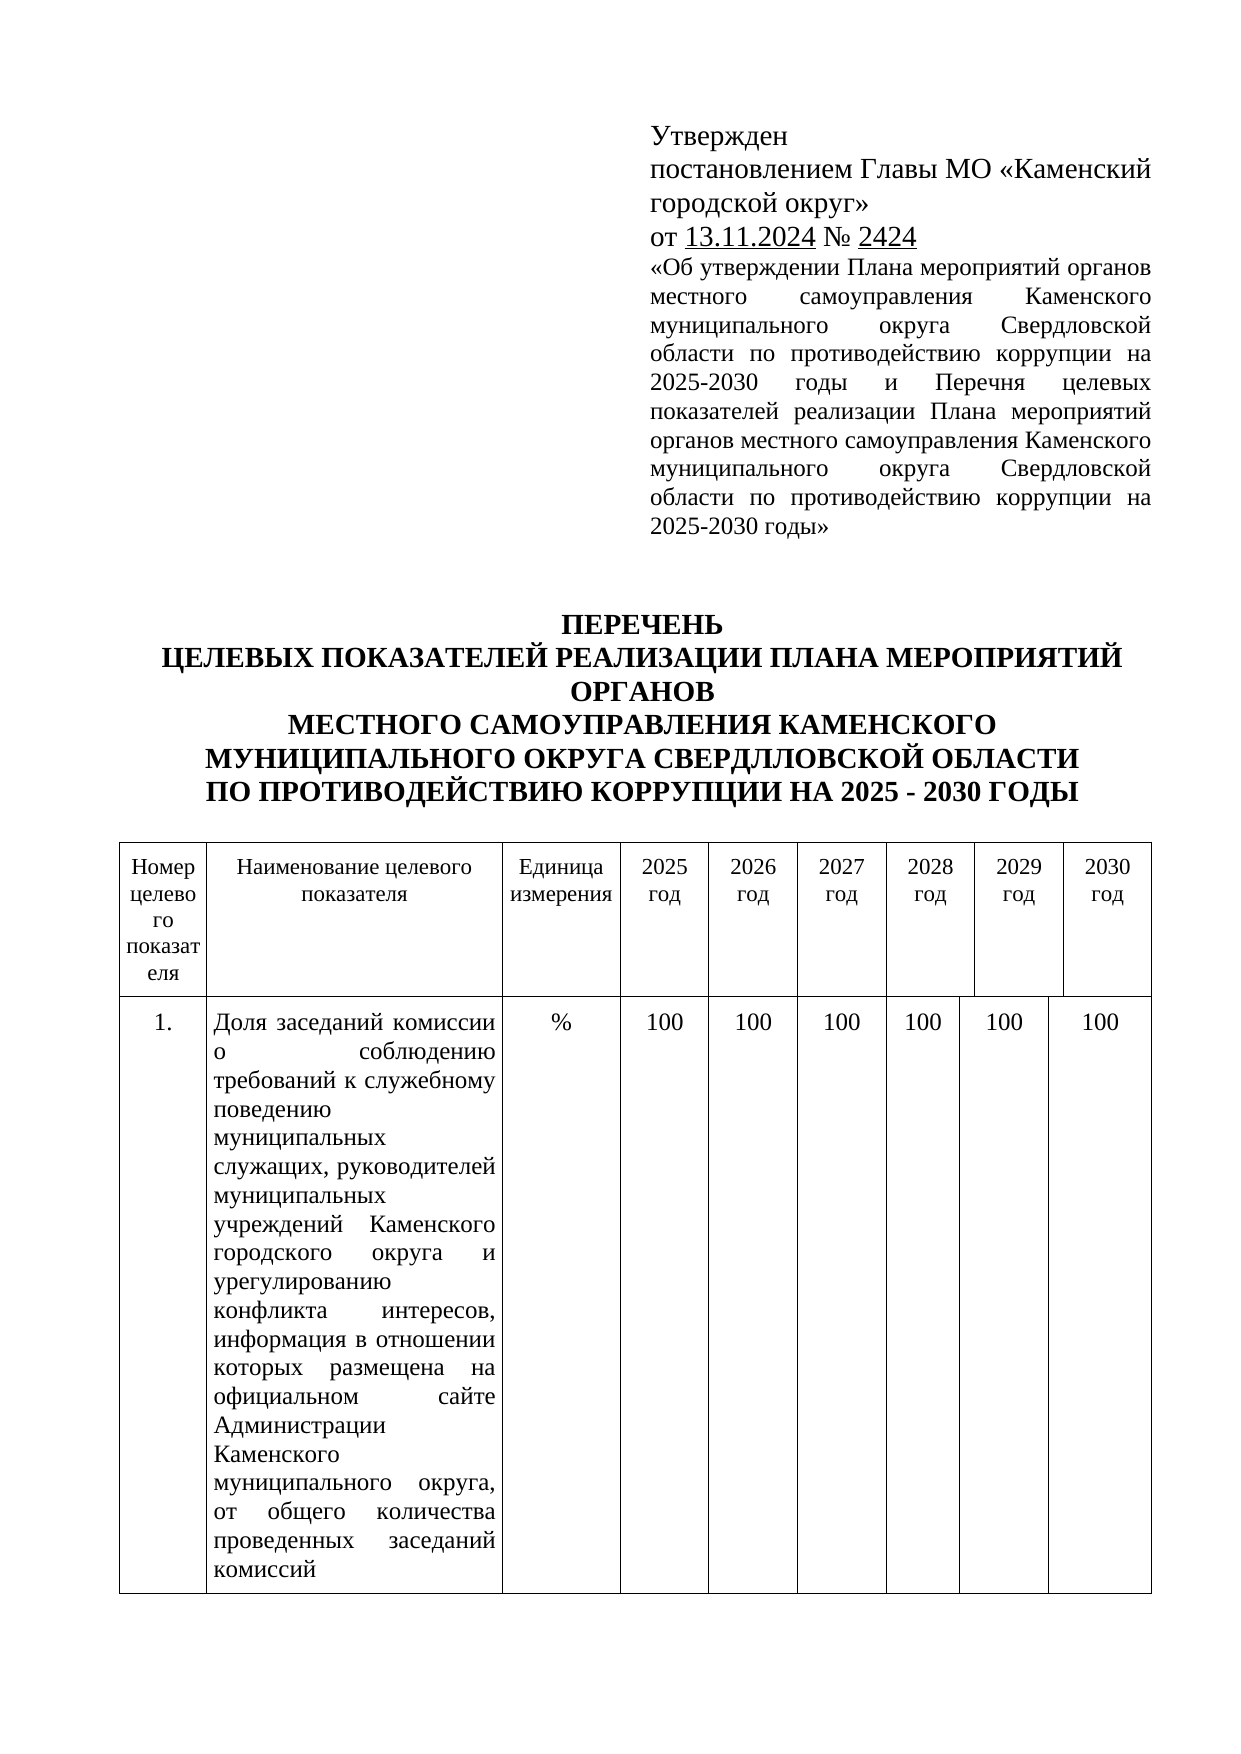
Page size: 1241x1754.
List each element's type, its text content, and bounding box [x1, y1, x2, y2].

table_header Единица измерения [503, 843, 620, 996]
table_cell 100 [709, 997, 797, 1593]
title ПЕРЕЧЕНЬ [133, 607, 1152, 640]
text «Об утверждении Плана мероприятий органов местного самоуправления Каменского муниципального округа Свердловской области по противодействию коррупции на 2025-2030 годы и Перечня целевых показателей реализации Плана мероприятий органов местного самоуправления Каменского муниципального округа Свердловской области по противодействию коррупции на 2025-2030 годы» [650, 252, 1152, 540]
text от 13.11.2024 № 2424 [650, 219, 1152, 252]
table_header 2026 год [709, 843, 797, 996]
title МЕСТНОГО САМОУПРАВЛЕНИЯ КАМЕНСКОГО МУНИЦИПАЛЬНОГО ОКРУГА СВЕРДЛЛОВСКОЙ ОБЛАСТИ [133, 707, 1152, 774]
table_header Номер целевого показателя [120, 843, 206, 996]
table_cell % [503, 997, 620, 1593]
table_cell 100 [1049, 997, 1151, 1593]
text Утвержден [650, 118, 1152, 152]
table_header 2028 год [887, 843, 974, 996]
title ПО ПРОТИВОДЕЙСТВИЮ КОРРУПЦИИ НА 2025 - 2030 ГОДЫ [133, 774, 1152, 808]
table_cell 100 [798, 997, 886, 1593]
table_header 2030 год [1064, 843, 1151, 996]
table_header 2029 год [975, 843, 1063, 996]
title ЦЕЛЕВЫХ ПОКАЗАТЕЛЕЙ РЕАЛИЗАЦИИ ПЛАНА МЕРОПРИЯТИЙ ОРГАНОВ [133, 640, 1152, 707]
table_cell 1. [120, 997, 206, 1593]
table_cell Доля заседаний комиссии о соблюдению требований к служебному поведению муниципальных служащих, руководителей муниципальных учреждений Каменского городского округа и урегулированию конфликта интересов, информация в отношении которых размещена на официальном сайте Администрации Каменского муниципального округа, от общего количества проведенных заседаний комиссий [207, 997, 502, 1593]
table_header Наименование целевого показателя [207, 843, 502, 996]
table_header 2027 год [798, 843, 886, 996]
text постановлением Главы МО «Каменский городской округ» [650, 152, 1152, 219]
table_cell 100 [621, 997, 708, 1593]
table_cell 100 [887, 997, 959, 1593]
table_header 2025 год [621, 843, 708, 996]
table_cell 100 [960, 997, 1048, 1593]
